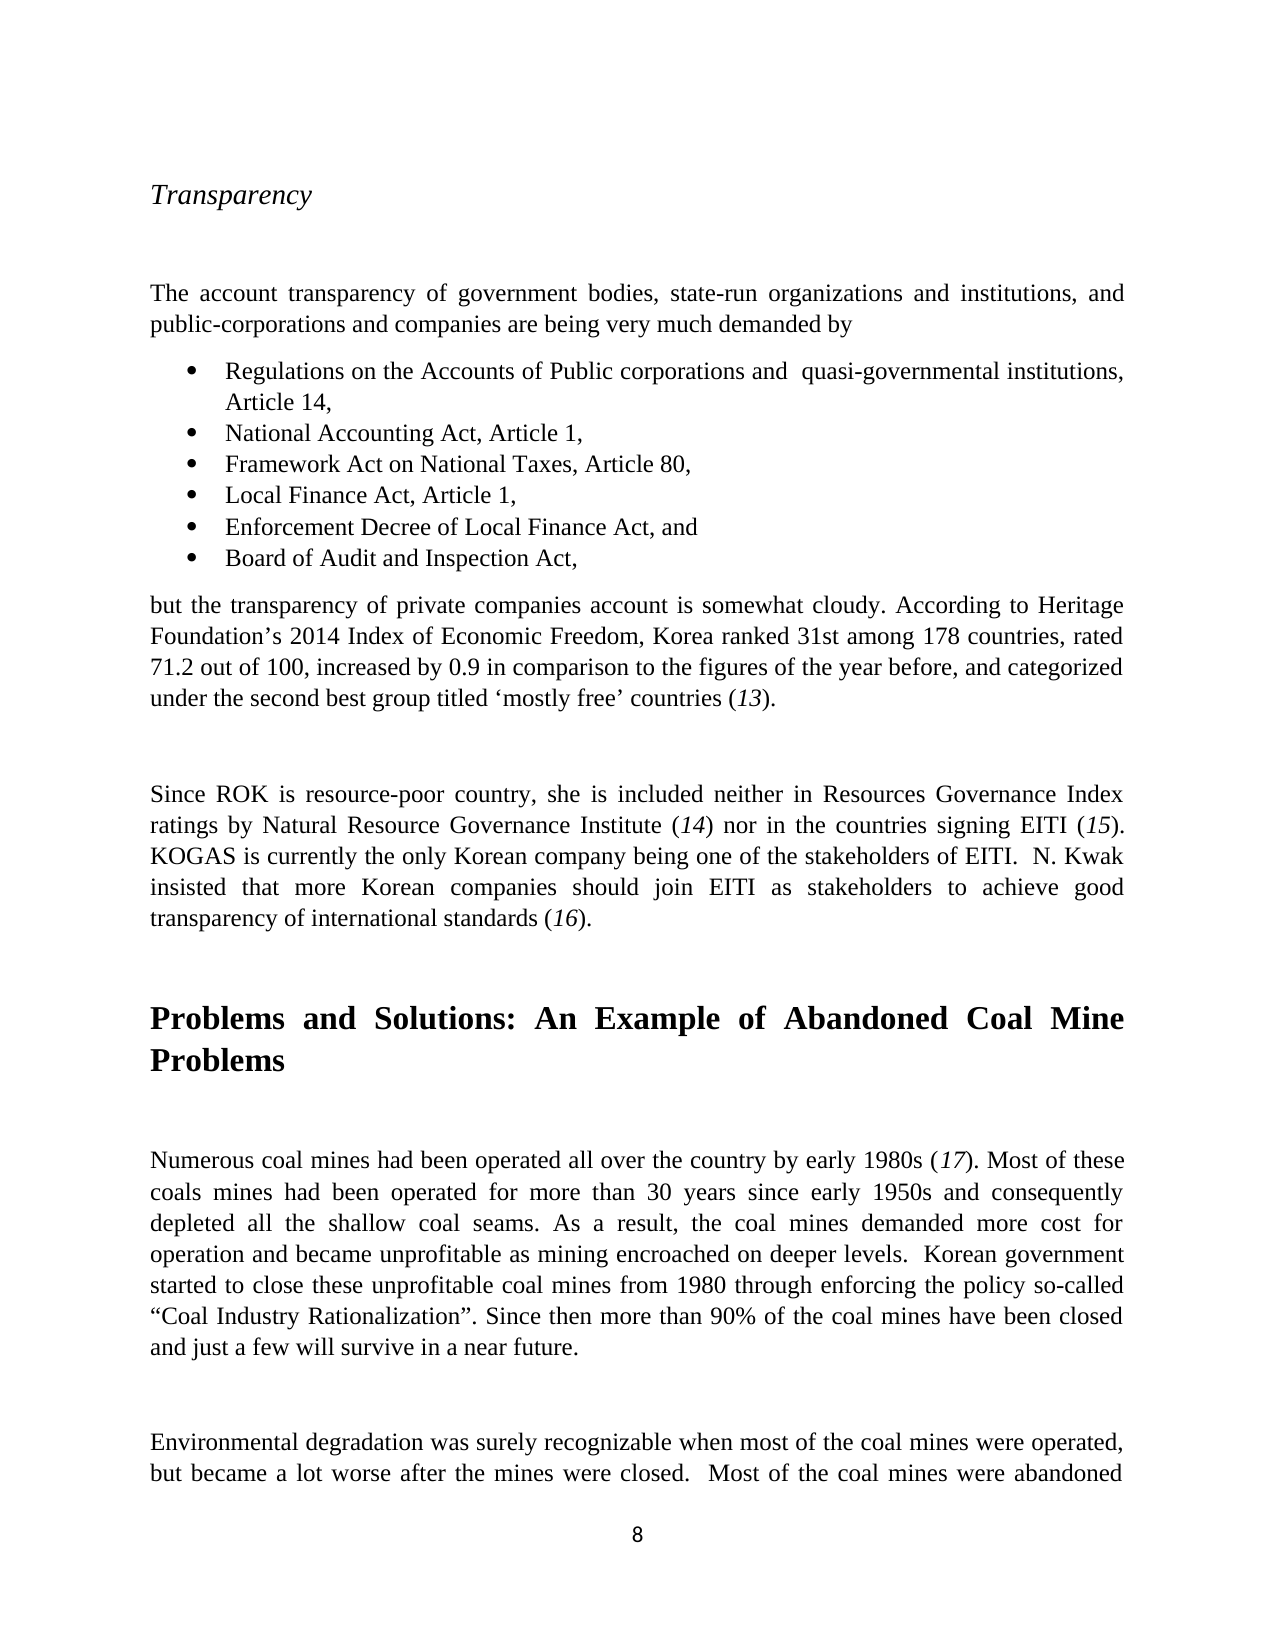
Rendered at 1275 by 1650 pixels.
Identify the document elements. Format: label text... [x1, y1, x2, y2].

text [150, 1427, 1125, 1487]
list Local Finance Act, Article 1, [187, 481, 1125, 509]
list Board of Audit and Inspection Act, [187, 543, 1125, 571]
text Since ROK is resource-poor country, she is included neither in Resources Governance Index ratings by Natural Resource Governance Institute (14) nor in the countries signing EITI (15). KOGAS is currently the only Korean company being one of the stakeholders of EITI. N. Kwak insisted that more Korean companies should join EITI as stakeholders to achieve good transparency of international standards (16). [150, 779, 1125, 932]
list Regulations on the Accounts of Public corporations and quasi-governmental institutions, Article 14, [187, 356, 1125, 416]
list Framework Act on National Taxes, Article 80, [187, 449, 1125, 478]
list Enforcement Decree of Local Finance Act, and [187, 512, 1125, 540]
text Transparency [150, 177, 1125, 211]
list National Accounting Act, Article 1, [187, 418, 1125, 447]
text Problems and Solutions: An Example of Abandoned Coal Mine Problems [150, 998, 1125, 1078]
text but the transparency of private companies account is somewhat cloudy. According to Heritage Foundation’s 2014 Index of Economic Freedom, Korea ranked 31st among 178 countries, rated 71.2 out of 100, increased by 0.9 in comparison to the figures of the year before, and categorized under the second best group titled ‘mostly free’ countries (13). [150, 590, 1125, 712]
text Numerous coal mines had been operated all over the country by early 1980s (17). Most of these coals mines had been operated for more than 30 years since early 1950s and consequently depleted all the shallow coal seams. As a result, the coal mines demanded more cost for operation and became unprofitable as mining encroached on deeper levels. Korean government started to close these unprofitable coal mines from 1980 through enforcing the policy so-called “Coal Industry Rationalization”. Since then more than 90% of the coal mines have been closed and just a few will survive in a near future. [150, 1146, 1125, 1361]
text The account transparency of government bodies, state-run organizations and institutions, and public-corporations and companies are being very much demanded by [150, 278, 1125, 337]
